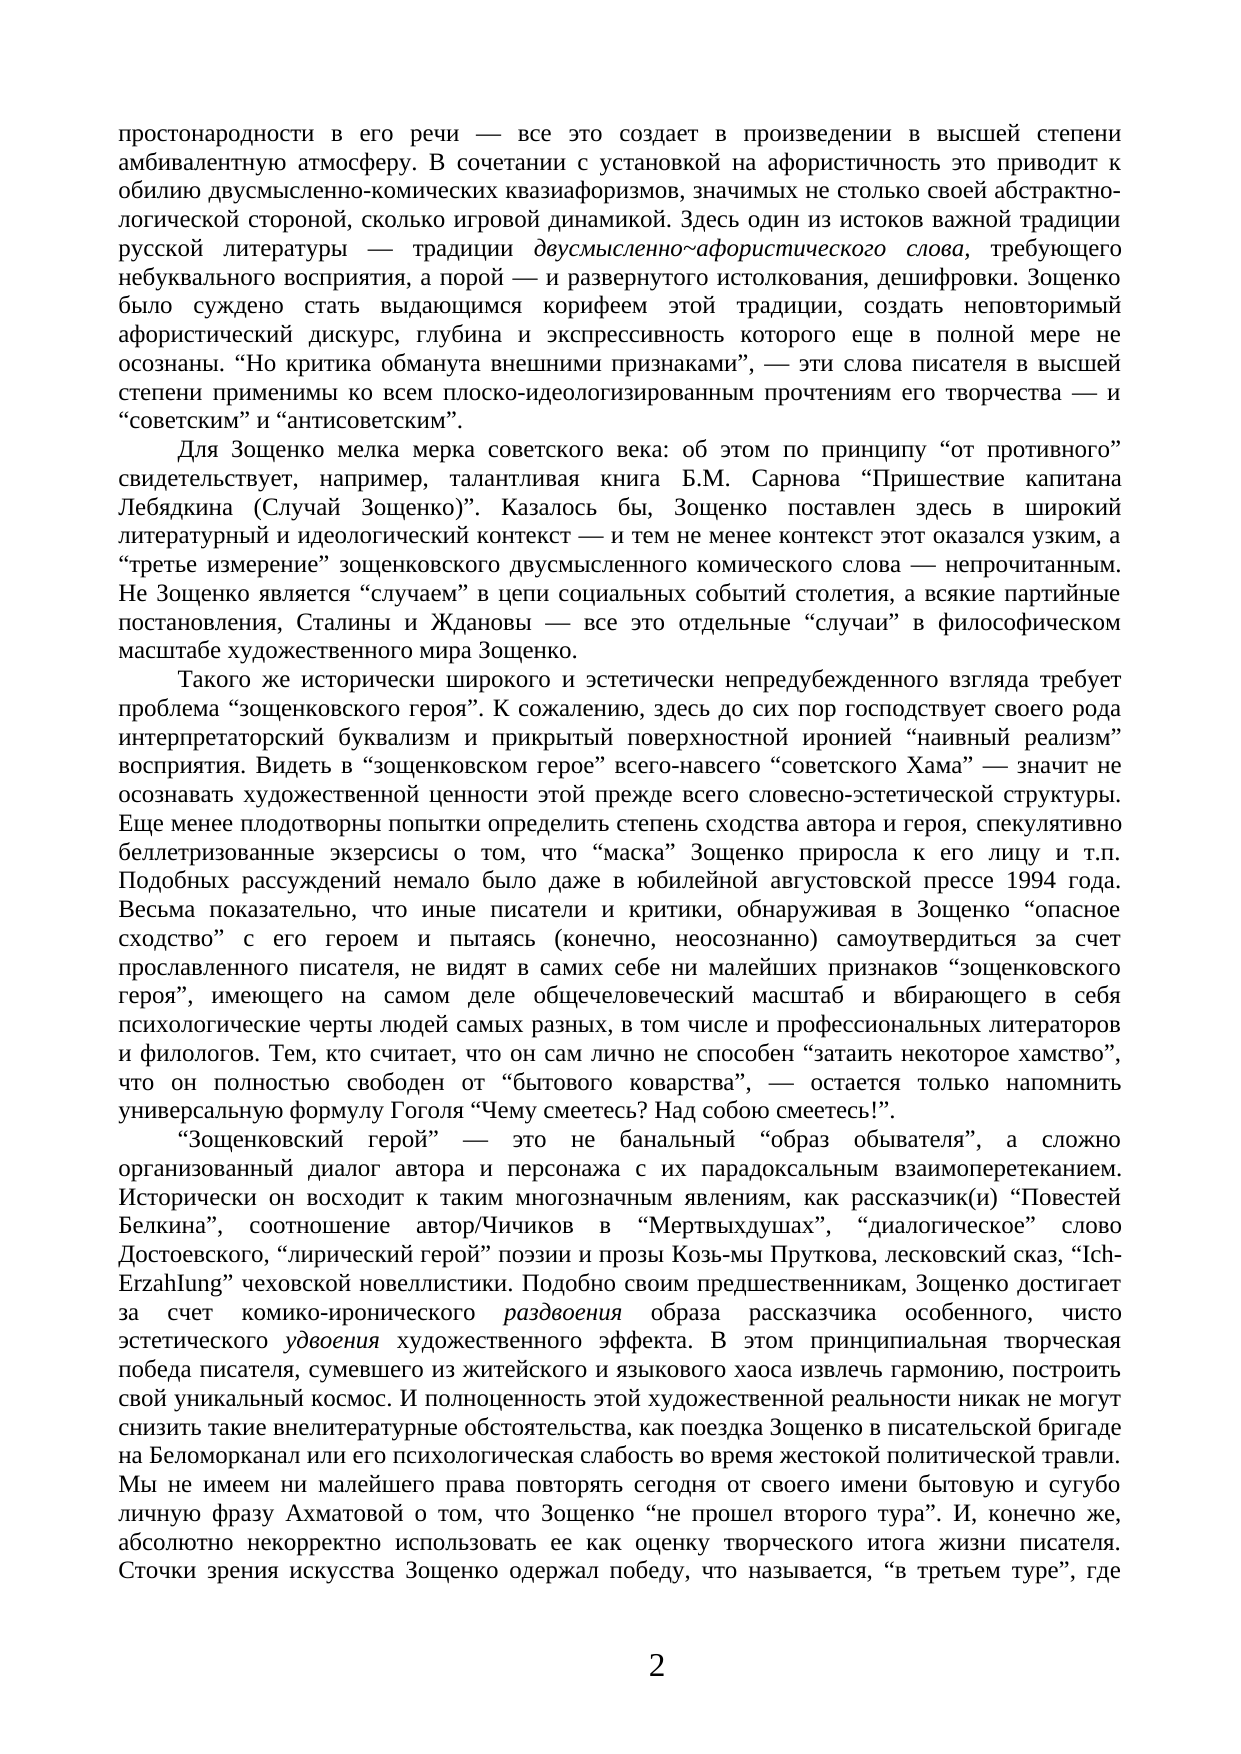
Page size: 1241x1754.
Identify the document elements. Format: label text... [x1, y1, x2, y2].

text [118, 118, 1122, 434]
text Такого же исторически широкого и эстетически непредубежденного взгляда требует проблема “зощенковского героя”. К сожалению, здесь до сих пор господствует своего рода интерпретаторский буквализм и прикрытый поверхностной иронией “наивный реализм” восприятия. Видеть в “зощенковском герое” всего-навсего “советского Хама” — значит не осознавать художественной ценности этой прежде всего словесно-эстетической структуры. Еще менее плодотворны попытки определить степень сходства автора и героя, спекулятивно беллетризованные экзерсисы о том, что “маска” Зощенко приросла к его лицу и т.п. Подобных рассуждений немало было даже в юбилейной августовской прессе 1994 года. Весьма показательно, что иные писатели и критики, обнаруживая в Зощенко “опасное сходство” с его героем и пытаясь (конечно, неосознанно) самоутвердиться за счет прославленного писателя, не видят в самих себе ни малейших признаков “зощенковского героя”, имеющего на самом деле общечеловеческий масштаб и вбирающего в себя психологические черты людей самых разных, в том числе и профессиональных литераторов и филологов. Тем, кто считает, что он сам лично не способен “затаить некоторое хамство”, что он полностью свободен от “бытового коварства”, — остается только напомнить универсальную формулу Гоголя “Чему смеетесь? Над собою смеетесь!”. [118, 664, 1122, 1124]
text Для Зощенко мелка мерка советского века: об этом по принципу “от противного” свидетельствует, например, талантливая книга Б.М. Сарнова “Пришествие капитана Лебядкина (Случай Зощенко)”. Казалось бы, Зощенко поставлен здесь в широкий литературный и идеологический контекст — и тем не менее контекст этот оказался узким, а “третье измерение” зощенковского двусмысленного комического слова — непрочитанным. Не Зощенко является “случаем” в цепи социальных событий столетия, а всякие партийные постановления, Сталины и Ждановы — все это отдельные “случаи” в философическом масштабе художественного мира Зощенко. [118, 434, 1122, 664]
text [118, 1124, 1122, 1584]
